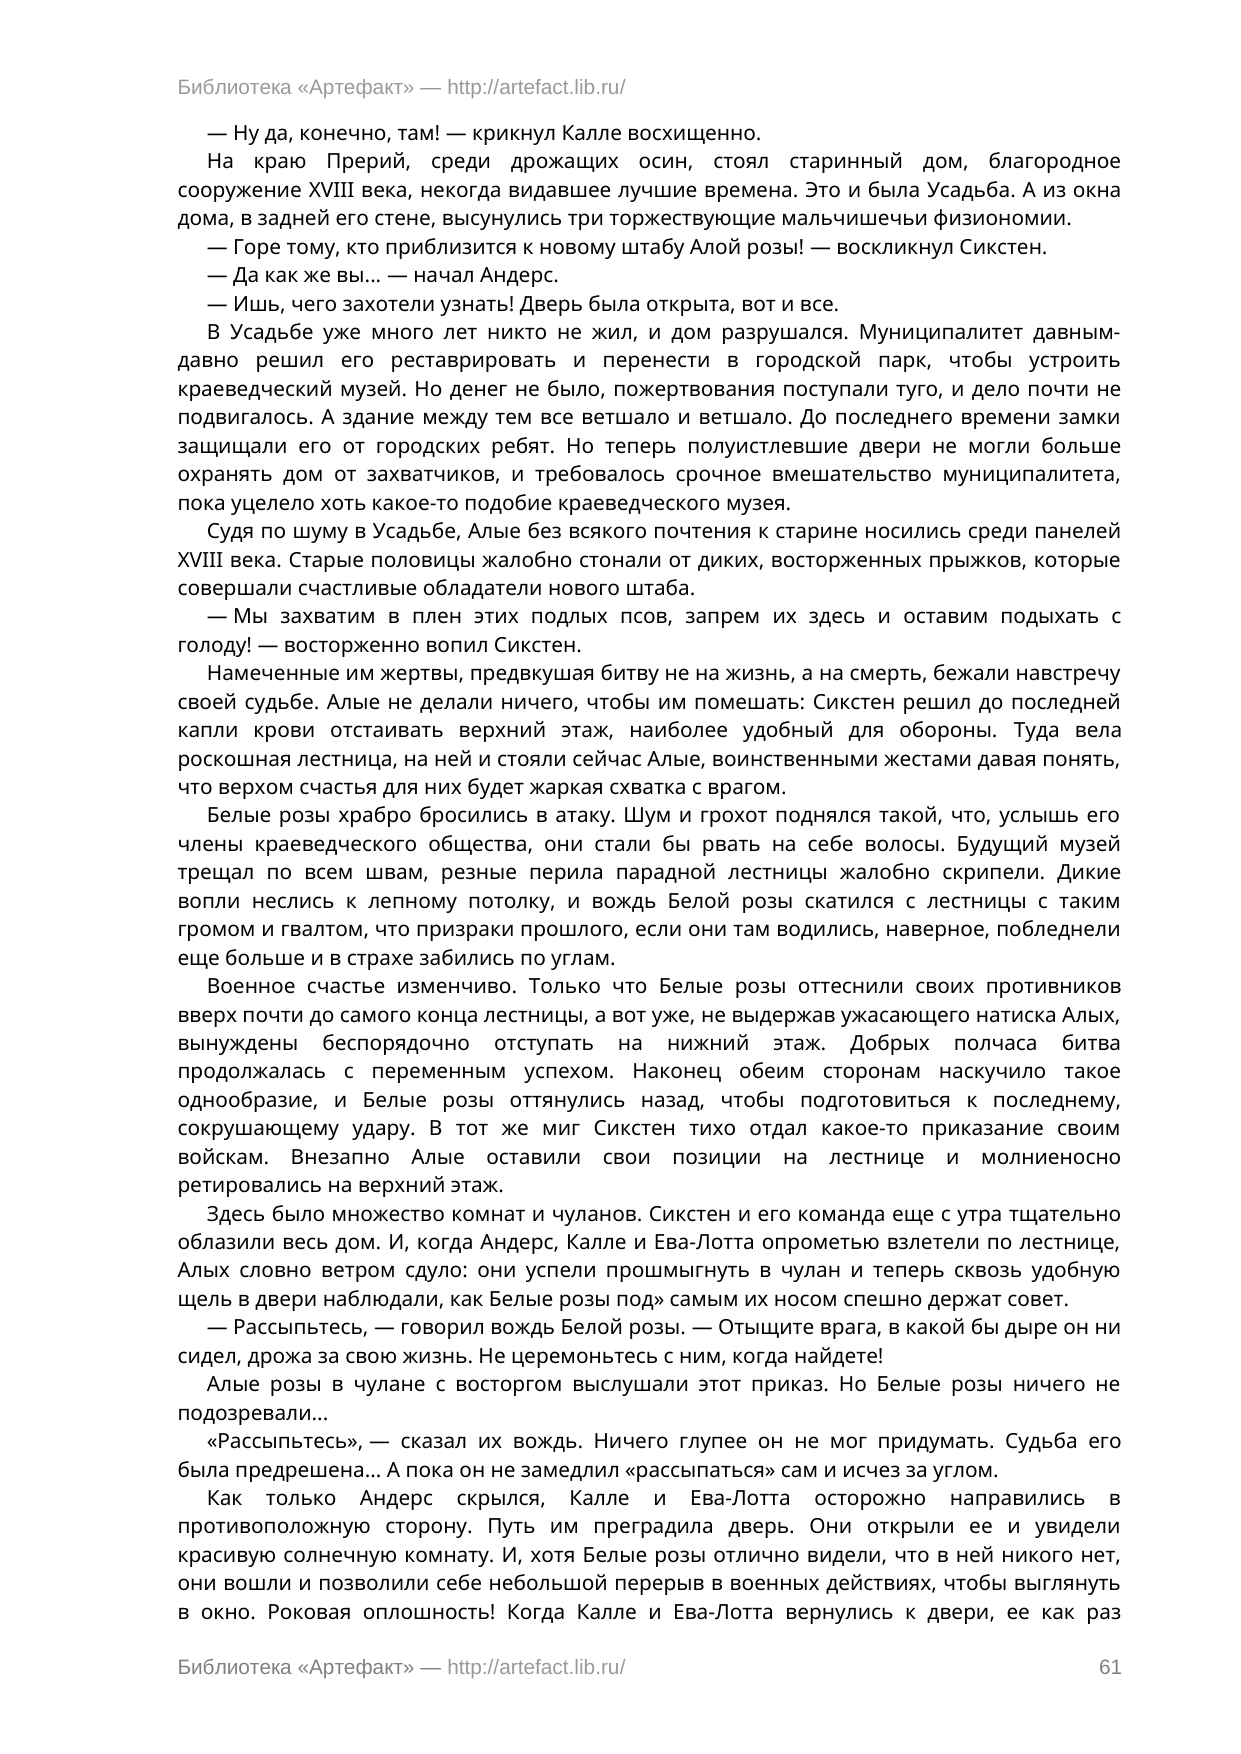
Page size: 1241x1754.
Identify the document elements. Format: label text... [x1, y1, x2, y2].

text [177, 1483, 1122, 1625]
text — Мы захватим в плен этих подлых псов, запрем их здесь и оставим подыхать с голоду! — восторженно вопил Сикстен. [177, 602, 1122, 658]
text — Ну да, конечно, там! — крикнул Калле восхищенно. [177, 118, 1122, 147]
text — Рассыпьтесь, — говорил вождь Белой розы. — Отыщите врага, в какой бы дыре он ни сидел, дрожа за свою жизнь. Не церемоньтесь с ним, когда найдете! [177, 1312, 1122, 1369]
text — Ишь, чего захотели узнать! Дверь была открыта, вот и все. [177, 289, 1122, 317]
text На краю Прерий, среди дрожащих осин, стоял старинный дом, благородное сооружение XVIII века, некогда видавшее лучшие времена. Это и была Усадьба. А из окна дома, в задней его стене, высунулись три торжествующие мальчишечьи физиономии. [177, 147, 1122, 232]
text «Рассыпьтесь», — сказал их вождь. Ничего глупее он не мог придумать. Судьба его была предрешена... А пока он не замедлил «рассыпаться» сам и исчез за углом. [177, 1426, 1122, 1483]
text Белые розы храбро бросились в атаку. Шум и грохот поднялся такой, что, услышь его члены краеведческого общества, они стали бы рвать на себе волосы. Будущий музей трещал по всем швам, резные перила парадной лестницы жалобно скрипели. Дикие вопли неслись к лепному потолку, и вождь Белой розы скатился с лестницы с таким громом и гвалтом, что призраки прошлого, если они там водились, наверное, побледнели еще больше и в страхе забились по углам. [177, 801, 1122, 971]
text Намеченные им жертвы, предвкушая битву не на жизнь, а на смерть, бежали навстречу своей судьбе. Алые не делали ничего, чтобы им помешать: Сикстен решил до последней капли крови отстаивать верхний этаж, наиболее удобный для обороны. Tуда вела роскошная лестница, на ней и стояли сейчас Алые, воинственными жестами давая понять, что верхом счастья для них будет жаркая схватка с врагом. [177, 658, 1122, 801]
text Алые розы в чулане с восторгом выслушали этот приказ. Но Белые розы ничего не подозревали... [177, 1369, 1122, 1426]
text Здесь было множество комнат и чуланов. Сикстен и его команда еще с утра тщательно облазили весь дом. И, когда Андерс, Калле и Ева-Лотта опрометью взлетели по лестнице, Алых словно ветром сдуло: они успели прошмыгнуть в чулан и теперь сквозь удобную щель в двери наблюдали, как Белые розы под» самым их носом спешно держат совет. [177, 1199, 1122, 1312]
text Военное счастье изменчиво. Tолько что Белые розы оттеснили своих противников вверх почти до самого конца лестницы, а вот уже, не выдержав ужасающего натиска Алых, вынуждены беспорядочно отступать на нижний этаж. Добрых полчаса битва продолжалась с переменным успехом. Наконец обеим сторонам наскучило такое однообразие, и Белые розы оттянулись назад, чтобы подготовиться к последнему, сокрушающему удару. В тот же миг Сикстен тихо отдал какое-то приказание своим войскам. Внезапно Алые оставили свои позиции на лестнице и молниеносно ретировались на верхний этаж. [177, 971, 1122, 1199]
text Судя по шуму в Усадьбе, Алые без всякого почтения к старине носились среди панелей XVIII века. Старые половицы жалобно стонали от диких, восторженных прыжков, которые совершали счастливые обладатели нового штаба. [177, 516, 1122, 602]
text В Усадьбе уже много лет никто не жил, и дом разрушался. Муниципалитет давным-давно решил его реставрировать и перенести в городской парк, чтобы устроить краеведческий музей. Но денег не было, пожертвования поступали туго, и дело почти не подвигалось. А здание между тем все ветшало и ветшало. До последнего времени замки защищали его от городских ребят. Но теперь полуистлевшие двери не могли больше охранять дом от захватчиков, и требовалось срочное вмешательство муниципалитета, пока уцелело хоть какое-то подобие краеведческого музея. [177, 317, 1122, 516]
text — Горе тому, кто приблизится к новому штабу Алой розы! — воскликнул Сикстен. [177, 232, 1122, 260]
text — Да как же вы... — начал Андерс. [177, 260, 1122, 289]
